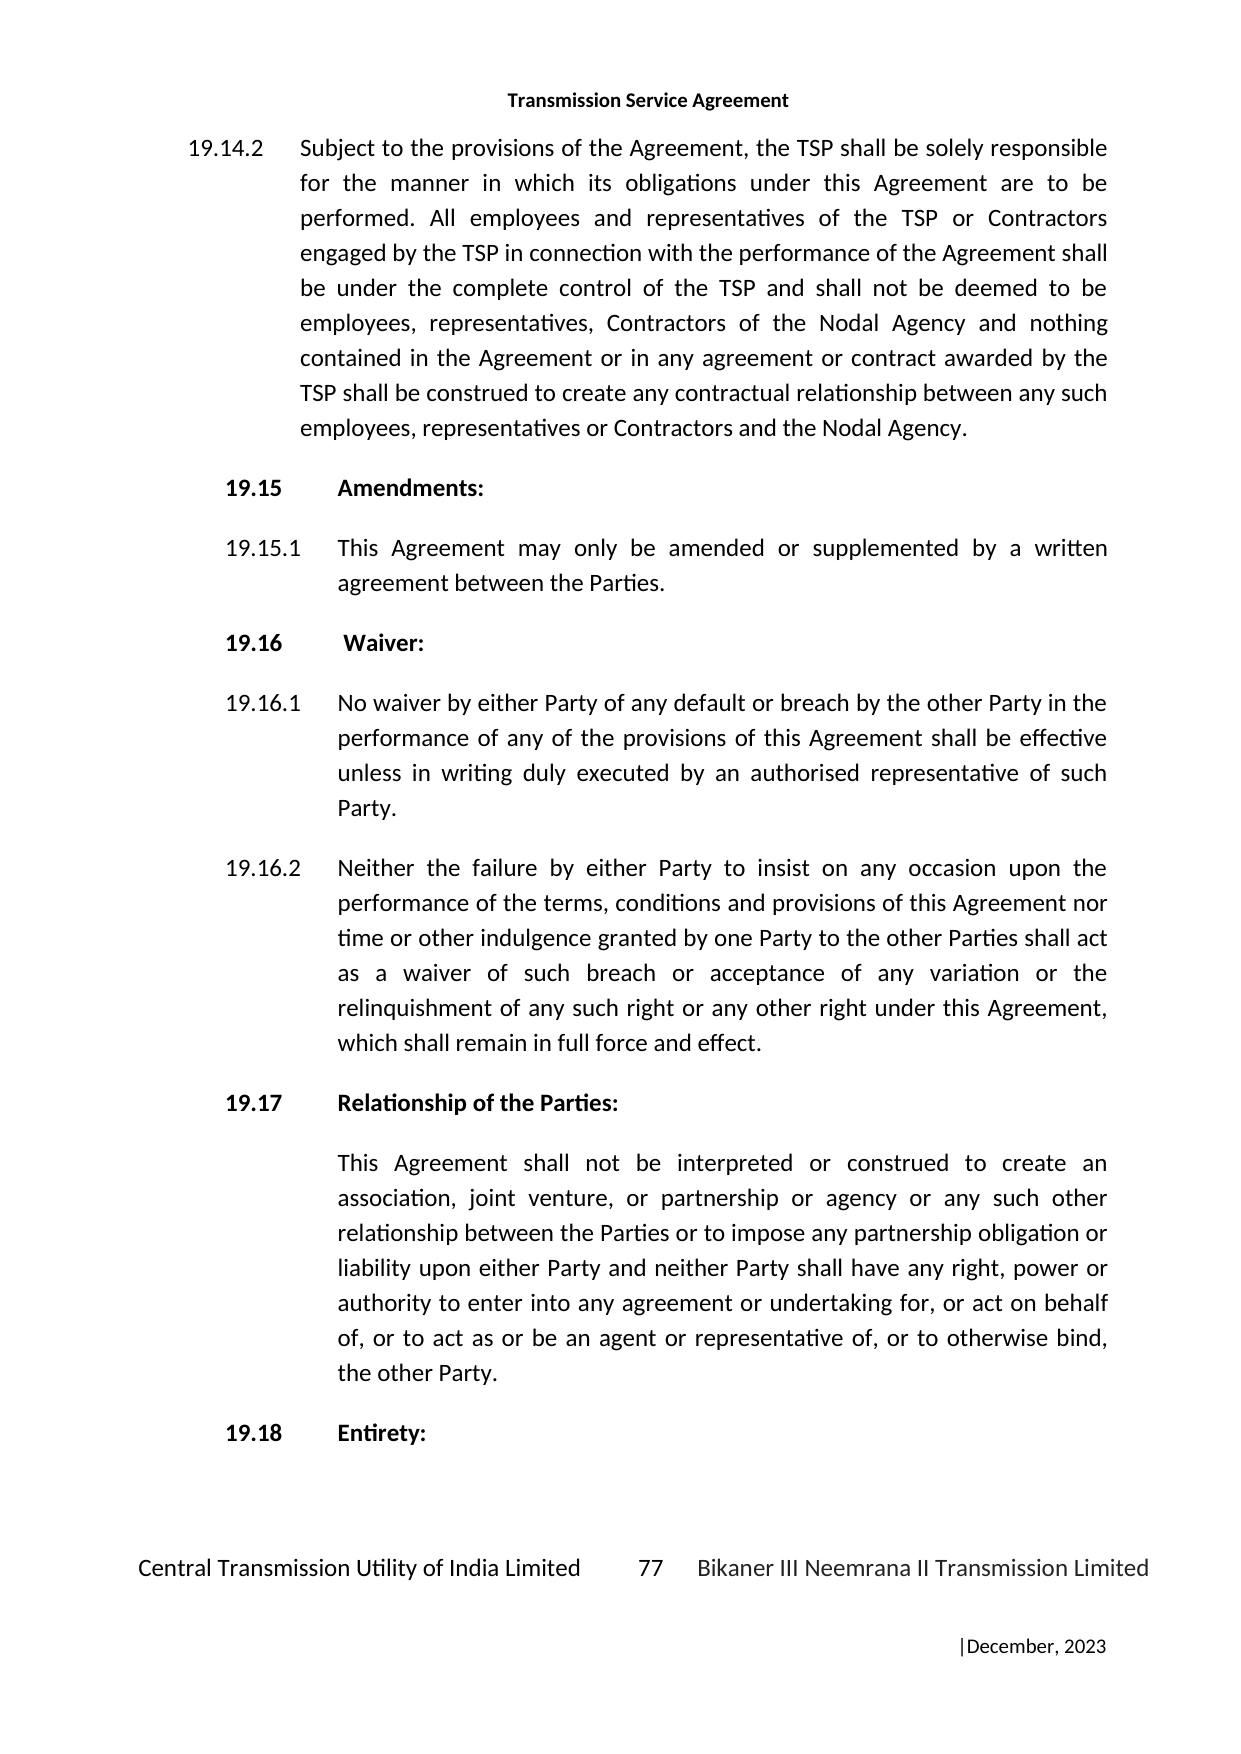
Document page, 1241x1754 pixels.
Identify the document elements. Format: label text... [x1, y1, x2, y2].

subtitle This Agreement may only be amended or supplemented by a written agreement between the Parties. [225, 532, 1109, 597]
subtitle Entirety: [225, 1417, 1109, 1447]
subtitle Neither the failure by either Party to insist on any occasion upon the performance of the terms, conditions and provisions of this Agreement nor time or other indulgence granted by one Party to the other Parties shall act as a waiver of such breach or acceptance of any variation or the relinquishment of any such right or any other right under this Agreement, which shall remain in full force and effect. [225, 852, 1109, 1057]
subtitle Subject to the provisions of the Agreement, the TSP shall be solely responsible for the manner in which its obligations under this Agreement are to be performed. All employees and representatives of the TSP or Contractors engaged by the TSP in connection with the performance of the Agreement shall be under the complete control of the TSP and shall not be deemed to be employees, representatives, Contractors of the Nodal Agency and nothing contained in the Agreement or in any agreement or contract awarded by the TSP shall be construed to create any contractual relationship between any such employees, representatives or Contractors and the Nodal Agency. [187, 132, 1109, 442]
subtitle No waiver by either Party of any default or breach by the other Party in the performance of any of the provisions of this Agreement shall be effective unless in writing duly executed by an authorised representative of such Party. [225, 687, 1109, 822]
subtitle Amendments: [225, 472, 1109, 502]
subtitle Waiver: [225, 627, 1109, 657]
subtitle This Agreement shall not be interpreted or construed to create an association, joint venture, or partnership or agency or any such other relationship between the Parties or to impose any partnership obligation or liability upon either Party and neither Party shall have any right, power or authority to enter into any agreement or undertaking for, or act on behalf of, or to act as or be an agent or representative of, or to otherwise bind, the other Party. [337, 1147, 1109, 1387]
subtitle Relationship of the Parties: [225, 1087, 1109, 1117]
